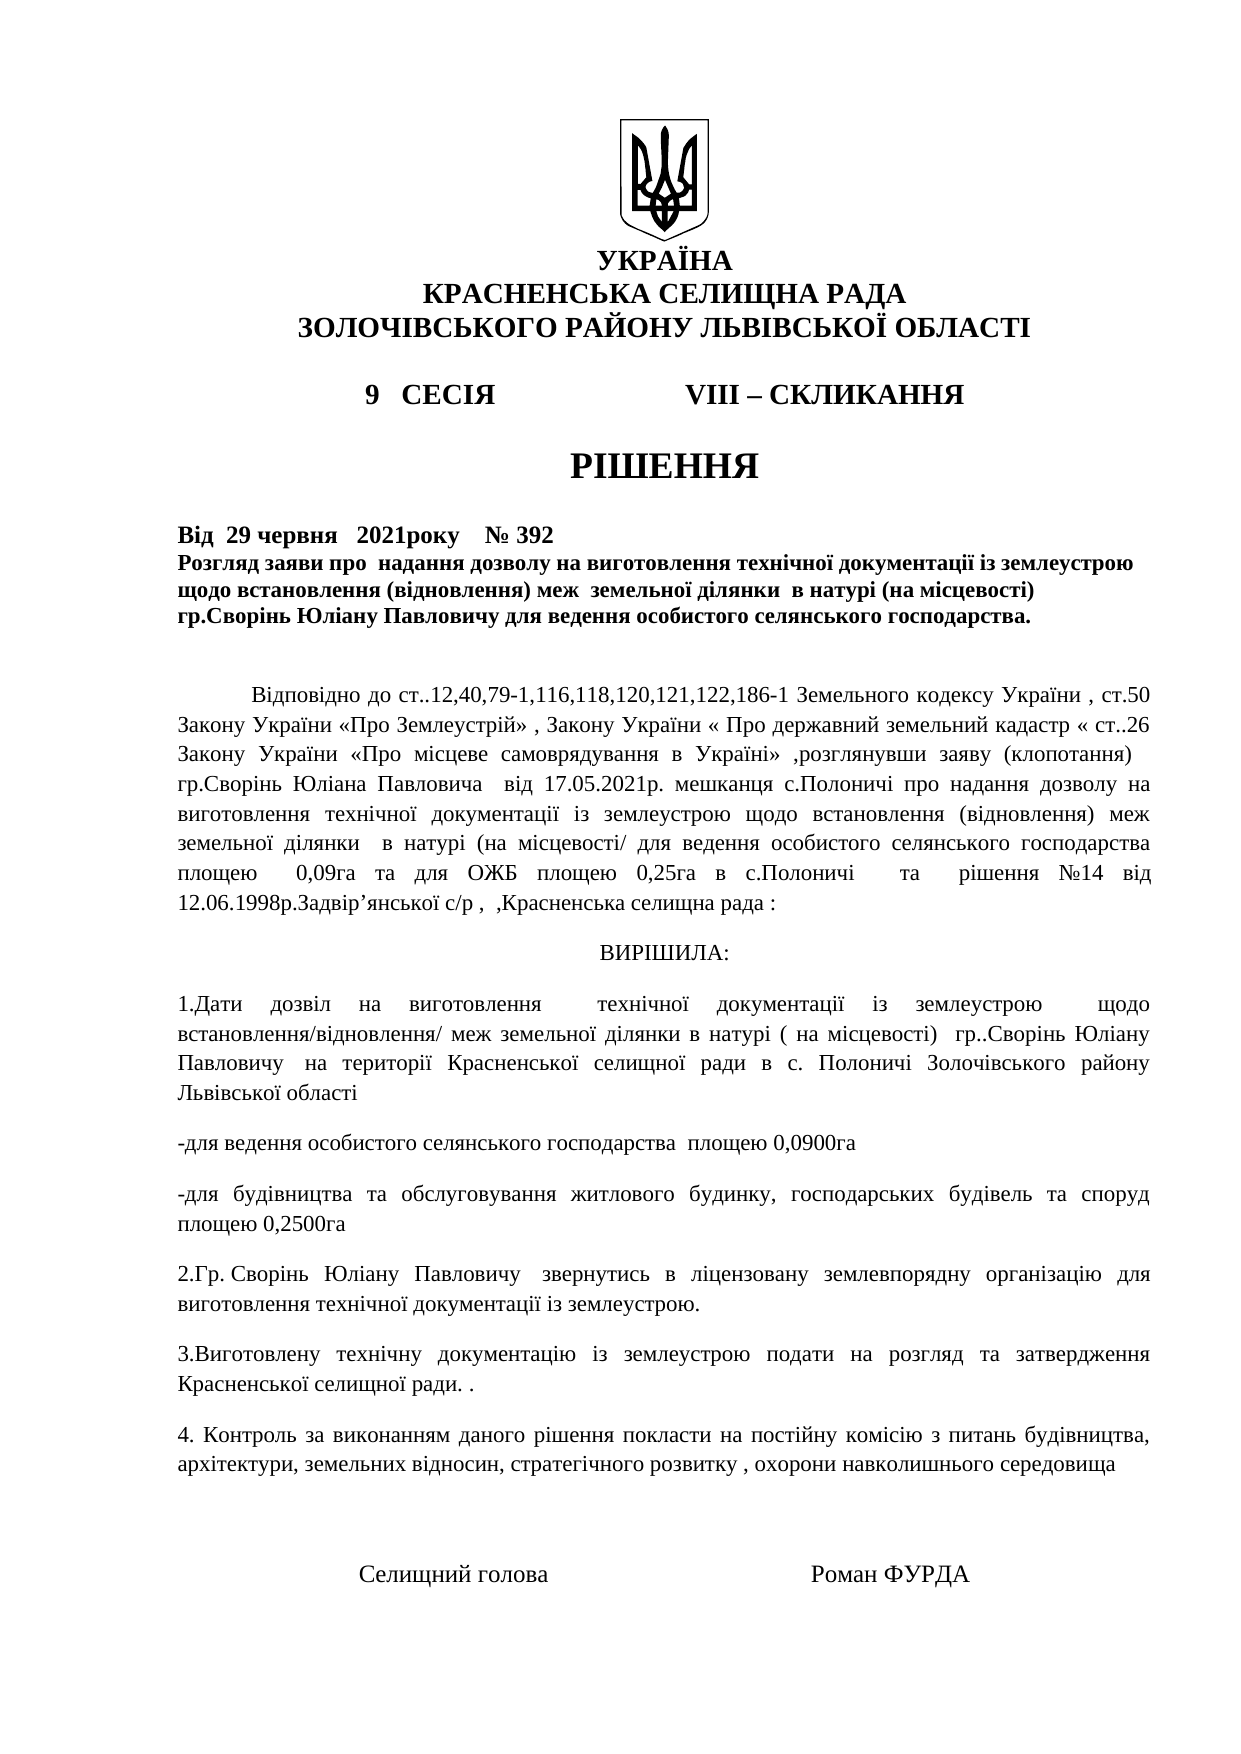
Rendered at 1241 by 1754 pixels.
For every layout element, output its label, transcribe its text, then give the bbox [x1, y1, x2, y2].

text Від 29 червня 2021року № 392 [177, 521, 1152, 549]
text 3.Виготовлену технічну документацію із землеустрою подати на розгляд та затвердження Красненської селищної ради. . [177, 1340, 1152, 1396]
text гр.Сворінь Юліану Павловичу для ведення особистого селянського господарства. [177, 602, 1152, 628]
text Селищний голова Роман ФУРДА [177, 1559, 1152, 1588]
text Відповідно до ст..12,40,79-1,116,118,120,121,122,186-1 Земельного кодексу України , ст.50 Закону України «Про Землеустрій» , Закону України « Про державний земельний кадастр « ст..26 Закону України «Про місцеве самоврядування в Україні» ,розглянувши заяву (клопотання) гр.Сворінь Юліана Павловича від 17.05.2021р. мешканця с.Полоничі про надання дозволу на виготовлення технічної документації із землеустрою щодо встановлення (відновлення) меж земельної ділянки в натурі (на місцевості/ для ведення особистого селянського господарства площею 0,09га та для ОЖБ площею 0,25га в с.Полоничі та рішення №14 від 12.06.1998р.Задвір’янської с/р , ,Красненська селищна рада : [177, 681, 1152, 915]
text 9 СЕСІЯ VIII – СКЛИКАННЯ [177, 377, 1152, 410]
text 4. Контроль за виконанням даного рішення покласти на постійну комісію з питань будівництва, архітектури, земельних відносин, стратегічного розвитку , охорони навколишнього середовища [177, 1421, 1152, 1477]
text ВИРІШИЛА: [177, 939, 1152, 966]
text Розгляд заяви про надання дозволу на виготовлення технічної документації із землеустрою [177, 549, 1152, 576]
text КРАСНЕНСЬКА СЕЛИЩНА РАДА [177, 276, 1152, 310]
text УКРАЇНА [177, 243, 1152, 276]
text -для будівництва та обслуговування житлового будинку, господарських будівель та споруд площею 0,2500га [177, 1180, 1152, 1236]
text РІШЕННЯ [177, 444, 1152, 487]
text 2.Гр. Сворінь Юліану Павловичу звернутись в ліцензовану землевпорядну організацію для виготовлення технічної документації із землеустрою. [177, 1260, 1152, 1316]
text 1.Дати дозвіл на виготовлення технічної документації із землеустрою щодо встановлення/відновлення/ меж земельної ділянки в натурі ( на місцевості) гр..Сворінь Юліану Павловичу на території Красненської селищної ради в с. Полоничі Золочівського району Львівської області [177, 990, 1152, 1105]
text -для ведення особистого селянського господарства площею 0,0900га [177, 1129, 1152, 1156]
text щодо встановлення (відновлення) меж земельної ділянки в натурі (на місцевості) [177, 576, 1152, 602]
text ЗОЛОЧІВСЬКОГО РАЙОНУ ЛЬВІВСЬКОЇ ОБЛАСТІ [177, 310, 1152, 343]
